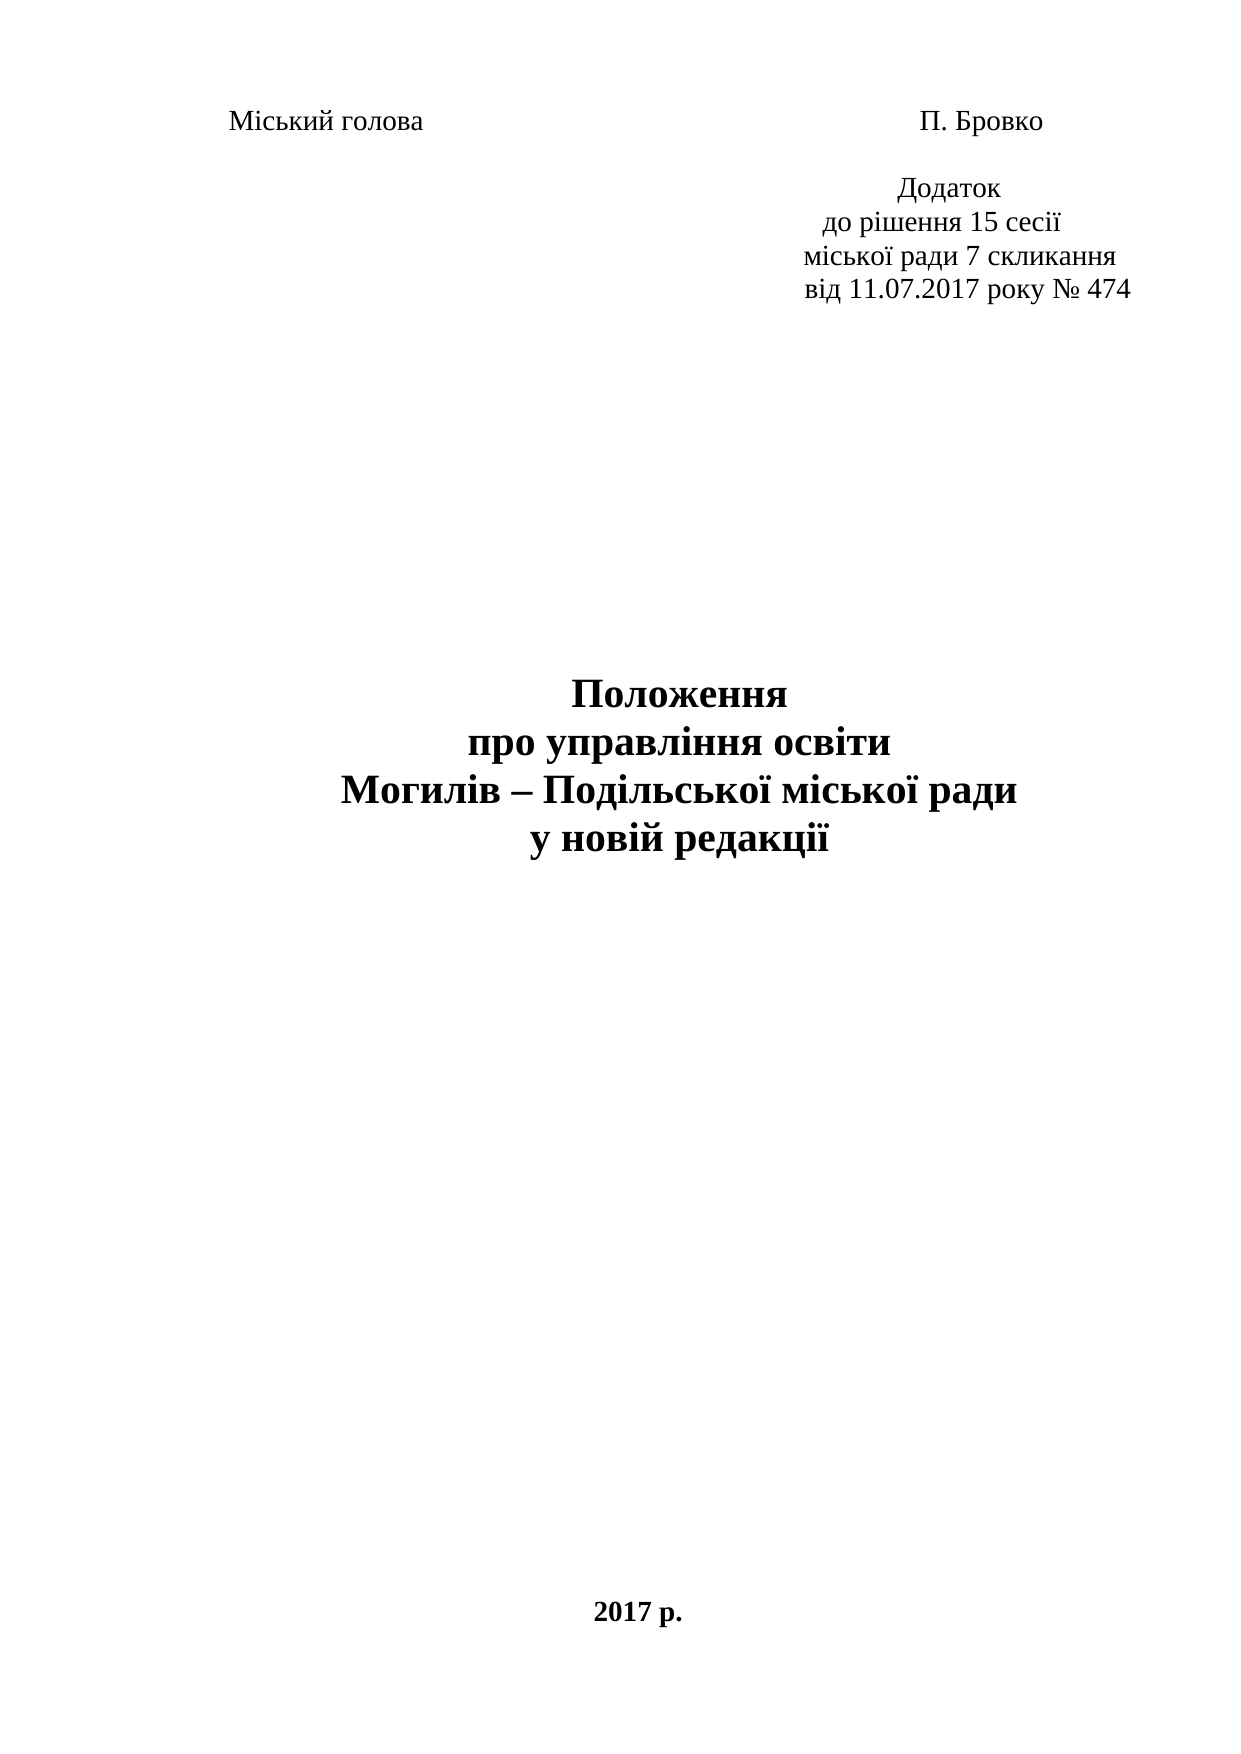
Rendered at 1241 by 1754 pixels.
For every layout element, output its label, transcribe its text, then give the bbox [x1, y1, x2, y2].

text Могилів – Подільської міської ради [177, 765, 1152, 813]
text у новій редакції [177, 813, 1152, 861]
text Міський голова П. Бровко [177, 103, 1152, 137]
text Положення [177, 669, 1152, 717]
text 2017 р. [177, 1594, 1152, 1627]
text до рішення 15 сесії [177, 204, 1152, 238]
text Додаток [177, 171, 1152, 204]
text від 11.07.2017 року № 474 [177, 271, 1152, 305]
text про управління освіти [177, 717, 1152, 765]
text міської ради 7 скликання [177, 238, 1152, 271]
